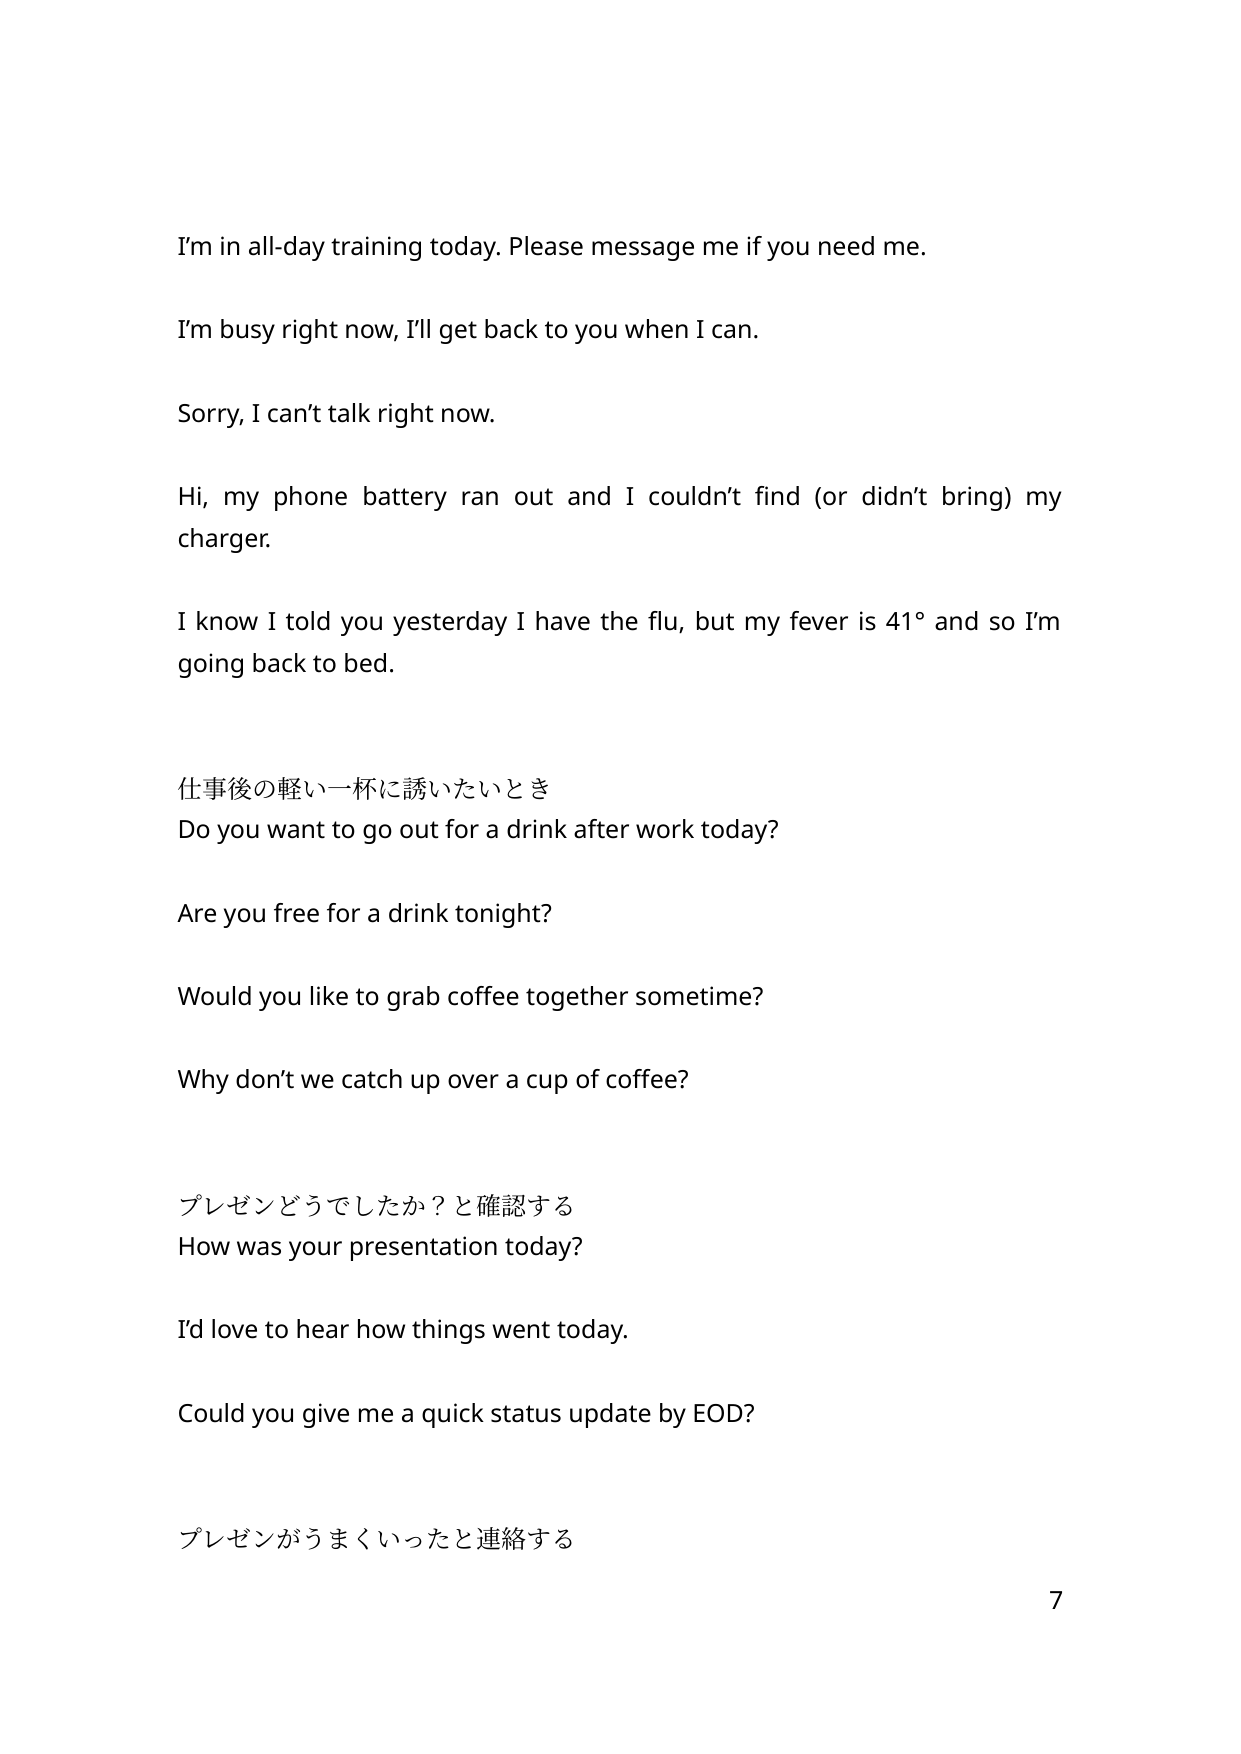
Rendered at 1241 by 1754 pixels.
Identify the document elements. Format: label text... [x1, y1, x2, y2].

text Do you want to go out for a drink after work today? [177, 808, 1063, 850]
text Could you give me a quick status update by EOD? [177, 1392, 1063, 1433]
text How was your presentation today? [177, 1225, 1063, 1267]
text Why don’t we catch up over a cup of coffee? [177, 1058, 1063, 1100]
text I’m in all-day training today. Please message me if you need me. [177, 225, 1063, 267]
text I’m busy right now, I’ll get back to you when I can. [177, 308, 1063, 350]
text Hi, my phone battery ran out and I couldn’t find (or didn’t bring) my charger. [177, 475, 1063, 558]
text I know I told you yesterday I have the flu, but my fever is 41° and so I’m going back to bed. [177, 600, 1063, 683]
subtitle プレゼンがうまくいったと連絡する [177, 1517, 1063, 1558]
text Would you like to grab coffee together sometime? [177, 975, 1063, 1017]
text Sorry, I can’t talk right now. [177, 392, 1063, 433]
subtitle プレゼンどうでしたか？と確認する [177, 1183, 1063, 1225]
subtitle 仕事後の軽い一杯に誘いたいとき [177, 767, 1063, 808]
text I’d love to hear how things went today. [177, 1308, 1063, 1350]
text Are you free for a drink tonight? [177, 892, 1063, 933]
